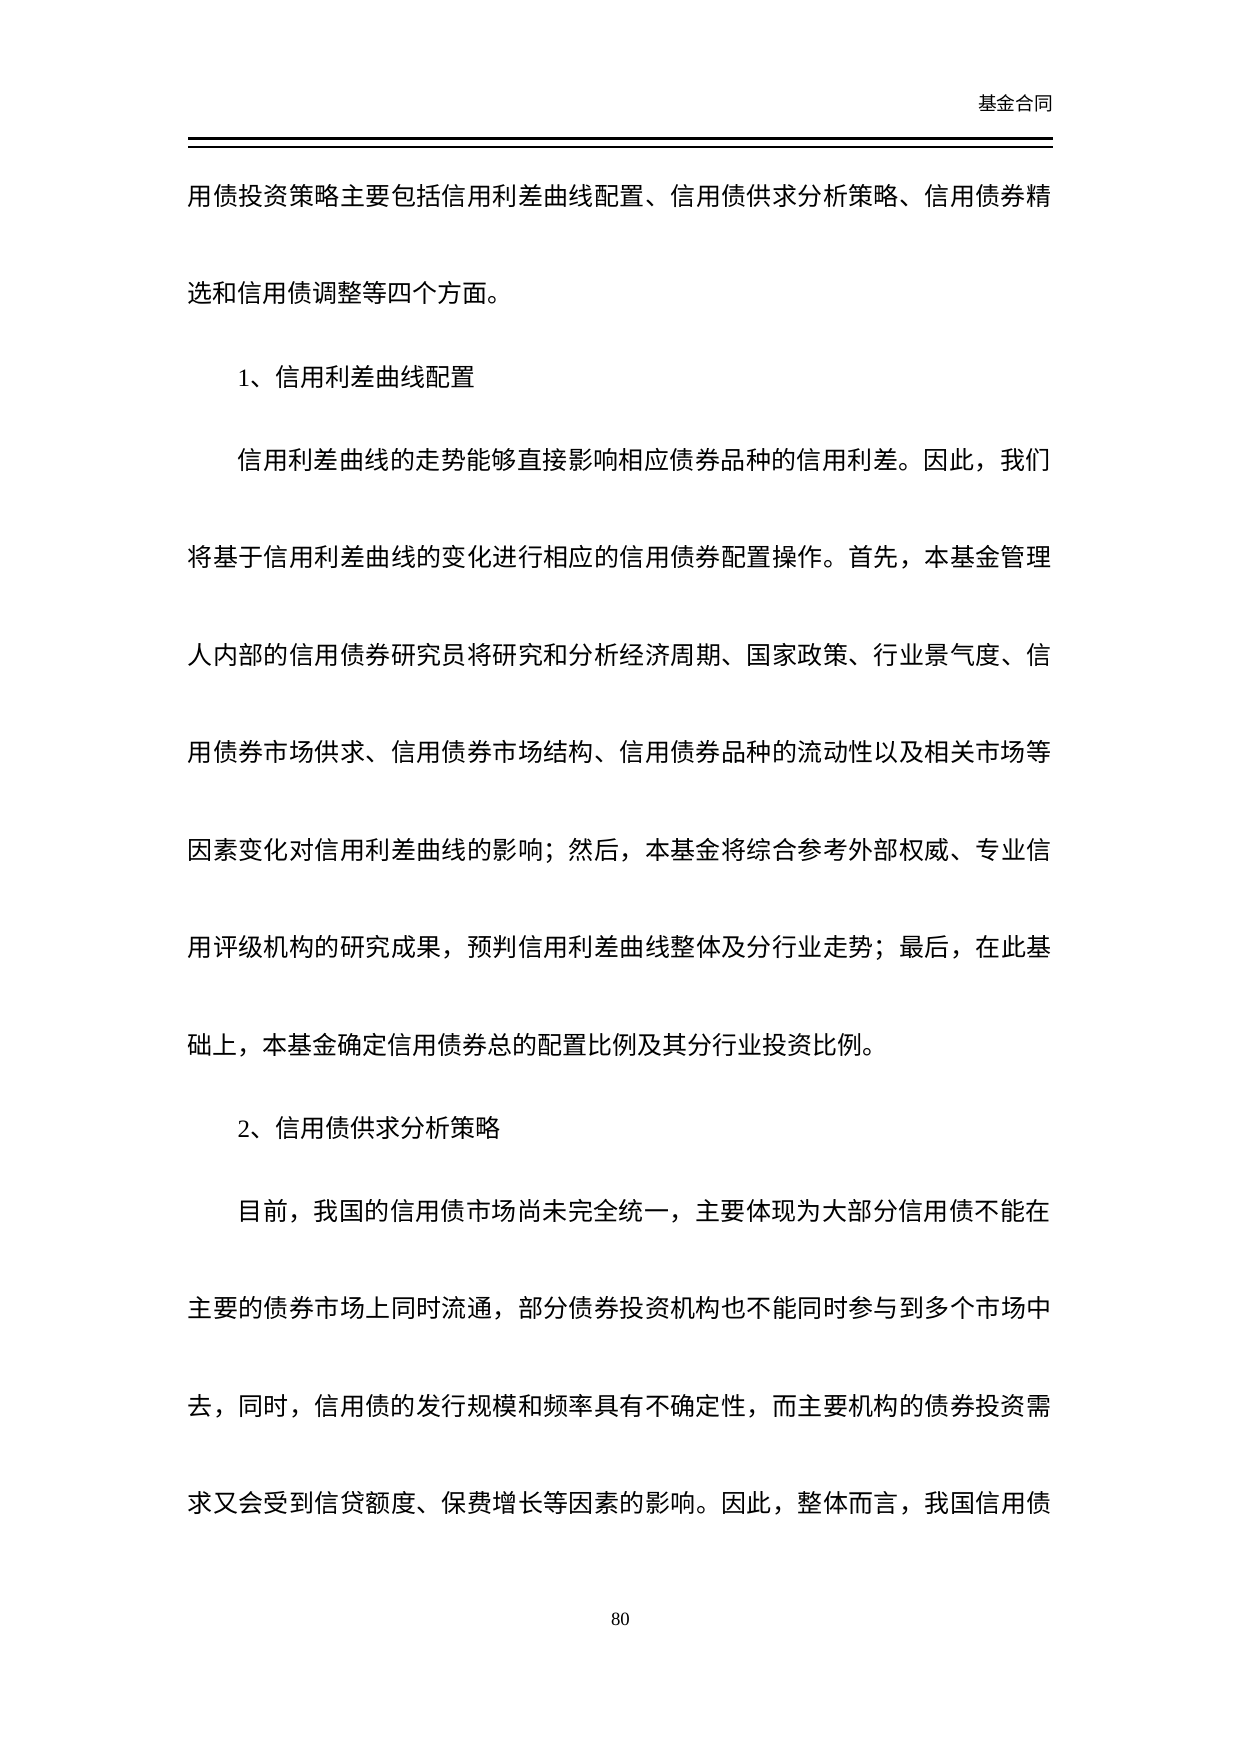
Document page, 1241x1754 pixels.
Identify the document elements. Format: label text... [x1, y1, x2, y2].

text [187, 1177, 1053, 1534]
text 1、信用利差曲线配置 [187, 343, 1053, 408]
text 信用利差曲线的走势能够直接影响相应债券品种的信用利差。因此，我们将基于信用利差曲线的变化进行相应的信用债券配置操作。首先，本基金管理人内部的信用债券研究员将研究和分析经济周期、国家政策、行业景气度、信用债券市场供求、信用债券市场结构、信用债券品种的流动性以及相关市场等因素变化对信用利差曲线的影响；然后，本基金将综合参考外部权威、专业信用评级机构的研究成果，预判信用利差曲线整体及分行业走势；最后，在此基础上，本基金确定信用债券总的配置比例及其分行业投资比例。 [187, 426, 1053, 1076]
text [187, 162, 1053, 324]
text 2、信用债供求分析策略 [187, 1094, 1053, 1159]
